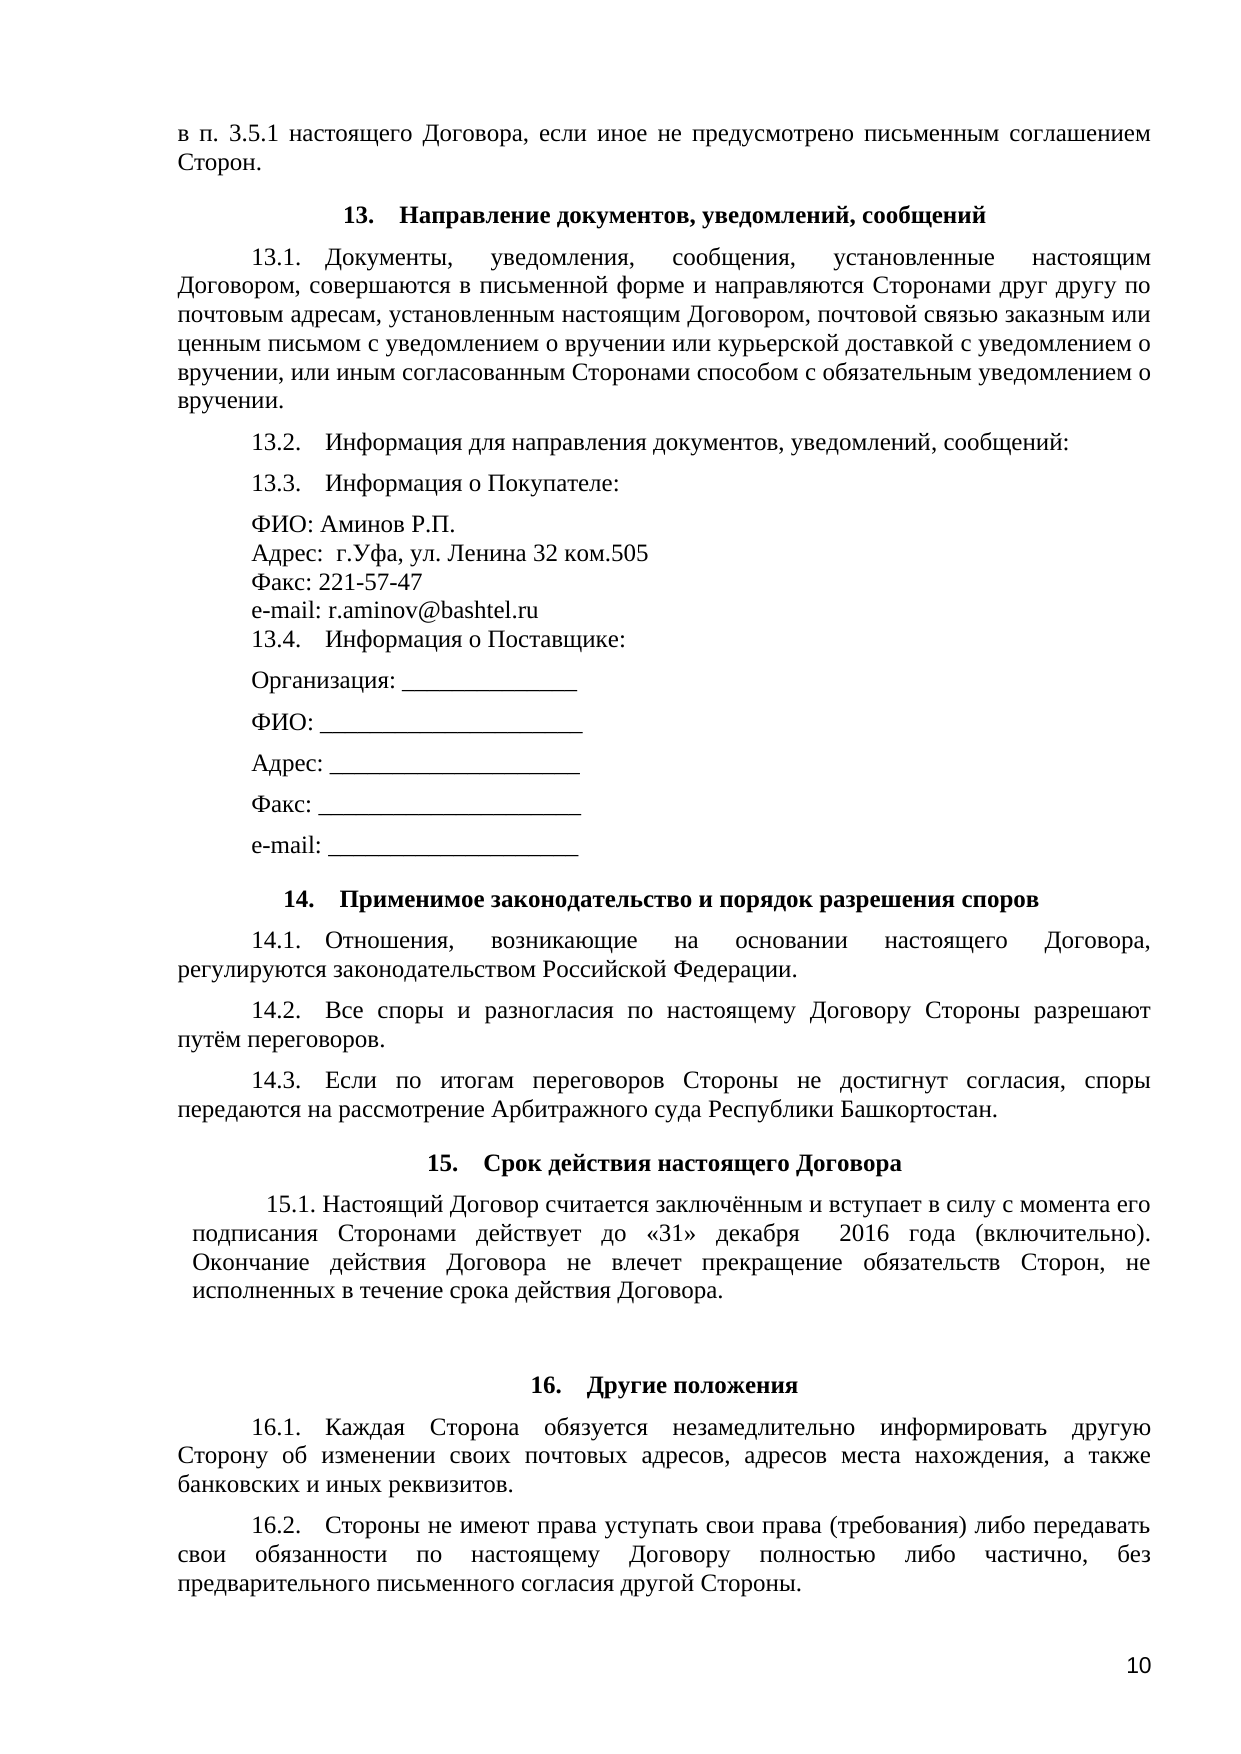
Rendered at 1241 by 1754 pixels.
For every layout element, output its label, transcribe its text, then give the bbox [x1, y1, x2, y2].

list Информация о Покупателе: [177, 468, 1152, 497]
text Адрес: г.Уфа, ул. Ленина 32 ком.505 [177, 538, 1152, 567]
text e-mail: r.aminov@bashtel.ru [177, 596, 1152, 624]
list Стороны не имеют права уступать свои права (требования) либо передавать свои обязанности по настоящему Договору полностью либо частично, без предварительного письменного согласия другой Стороны. [177, 1511, 1152, 1597]
list Информация для направления документов, уведомлений, сообщений: [177, 427, 1152, 456]
text Адрес: ____________________ [177, 748, 1152, 777]
text ФИО: Аминов Р.П. [177, 509, 1152, 538]
list Применимое законодательство и порядок разрешения споров [177, 884, 1152, 913]
text Факс: _____________________ [177, 789, 1152, 818]
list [177, 118, 1152, 176]
list Каждая Сторона обязуется незамедлительно информировать другую Сторону об изменении своих почтовых адресов, адресов места нахождения, а также банковских и иных реквизитов. [177, 1412, 1152, 1498]
list Направление документов, уведомлений, сообщений [177, 201, 1152, 229]
list Информация о Поставщике: [177, 624, 1152, 653]
text 15.1. Настоящий Договор считается заключённым и вступает в силу с момента его подписания Сторонами действует до «31» декабря 2016 года (включительно). Окончание действия Договора не влечет прекращение обязательств Сторон, не исполненных в течение срока действия Договора. [192, 1189, 1152, 1304]
text ФИО: _____________________ [177, 707, 1152, 736]
text Факс: 221-57-47 [177, 567, 1152, 596]
list Документы, уведомления, сообщения, установленные настоящим Договором, совершаются в письменной форме и направляются Сторонами друг другу по почтовым адресам, установленным настоящим Договором, почтовой связью заказным или ценным письмом с уведомлением о вручении или курьерской доставкой с уведомлением о вручении, или иным согласованным Сторонами способом с обязательным уведомлением о вручении. [177, 242, 1152, 414]
list Если по итогам переговоров Стороны не достигнут согласия, споры передаются на рассмотрение Арбитражного суда Республики Башкортостан. [177, 1066, 1152, 1123]
text Организация: ______________ [177, 666, 1152, 694]
list Другие положения [177, 1371, 1152, 1399]
list Срок действия настоящего Договора [177, 1148, 1152, 1177]
list Отношения, возникающие на основании настоящего Договора, регулируются законодательством Российской Федерации. [177, 926, 1152, 983]
list Все споры и разногласия по настоящему Договору Стороны разрешают путём переговоров. [177, 996, 1152, 1053]
text e-mail: ____________________ [177, 831, 1152, 859]
